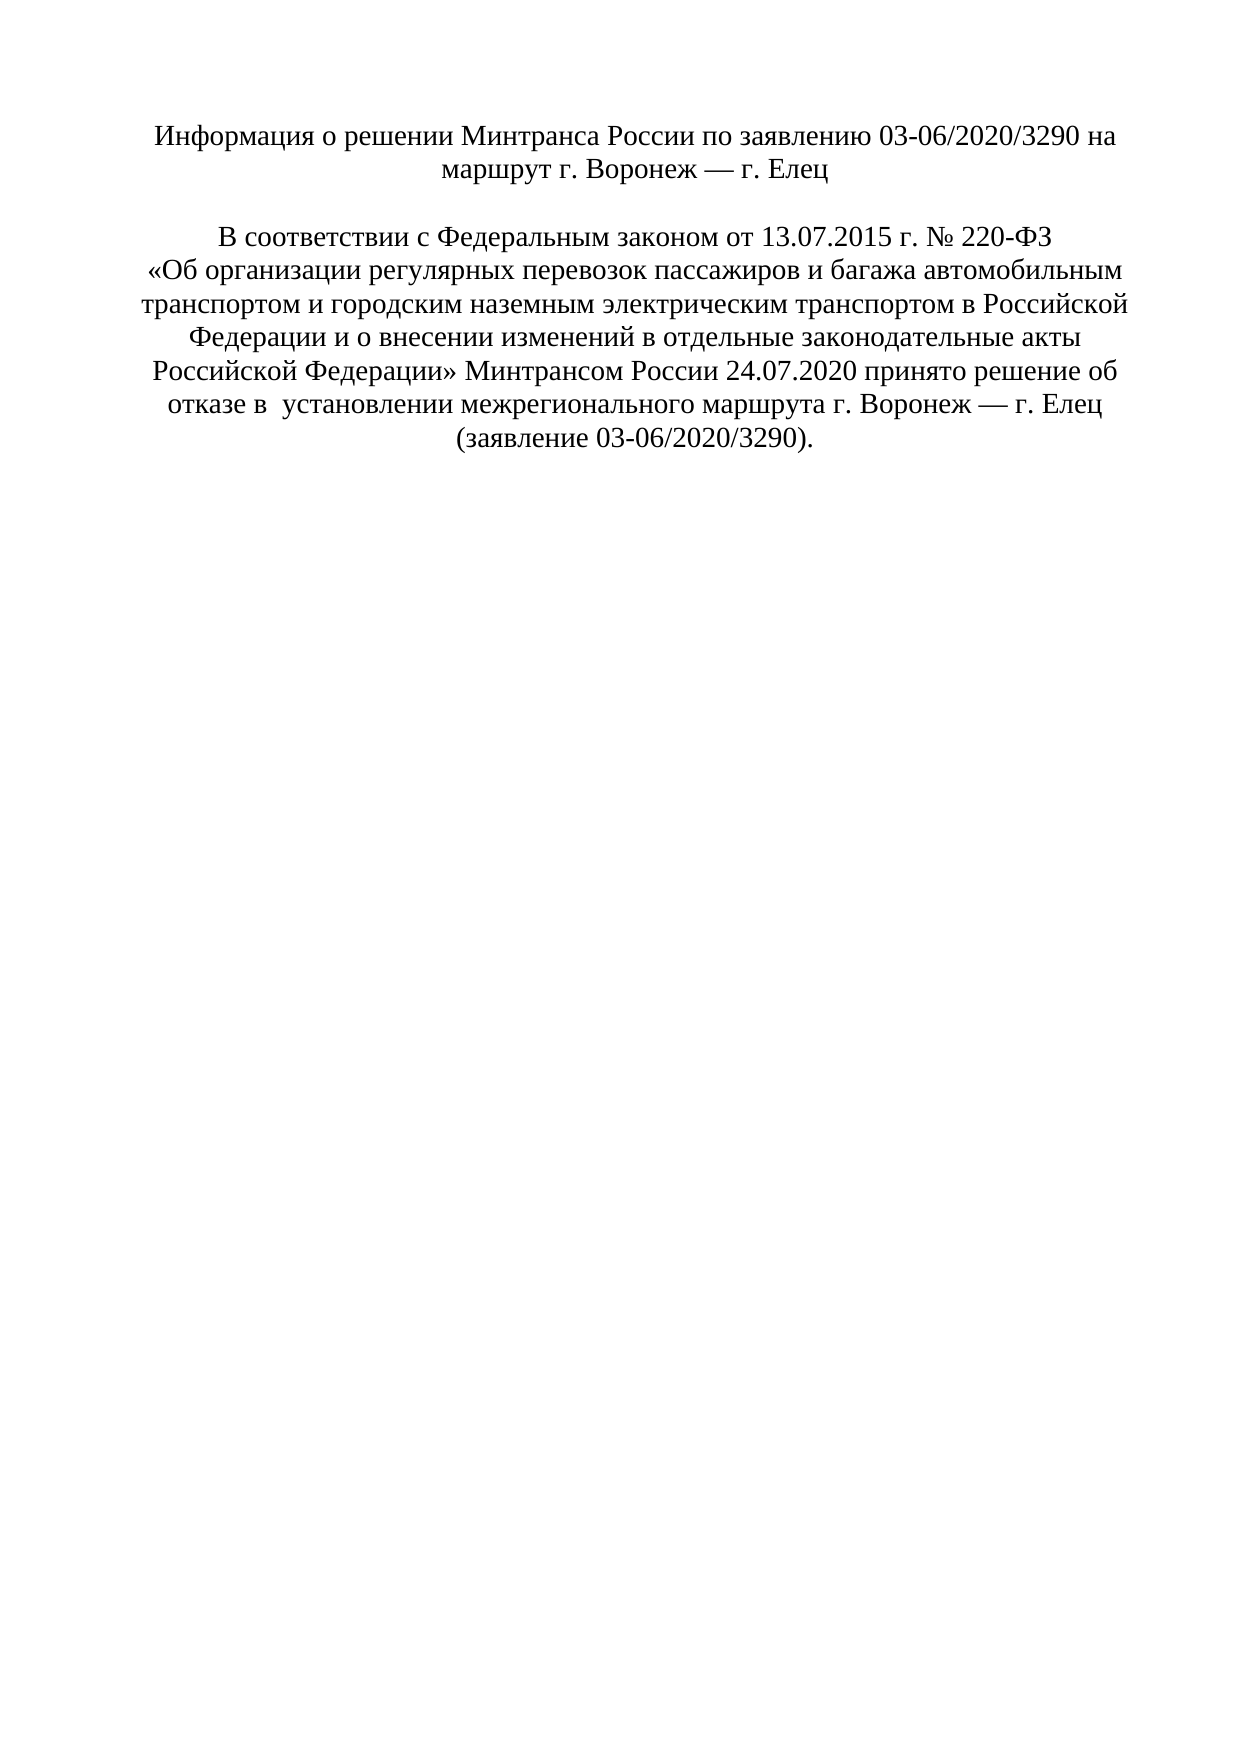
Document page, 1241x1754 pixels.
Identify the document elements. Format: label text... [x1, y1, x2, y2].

text Информация о решении Минтранса России по заявлению 03-06/2020/3290 на маршрут г. Воронеж — г. Елец [118, 118, 1152, 185]
text В соответствии с Федеральным законом от 13.07.2015 г. № 220-ФЗ «Об организации регулярных перевозок пассажиров и багажа автомобильным транспортом и городским наземным электрическим транспортом в Российской Федерации и о внесении изменений в отдельные законодательные акты Российской Федерации» Минтрансом России 24.07.2020 принято решение об отказе в установлении межрегионального маршрута г. Воронеж — г. Елец (заявление 03-06/2020/3290). [118, 219, 1152, 453]
